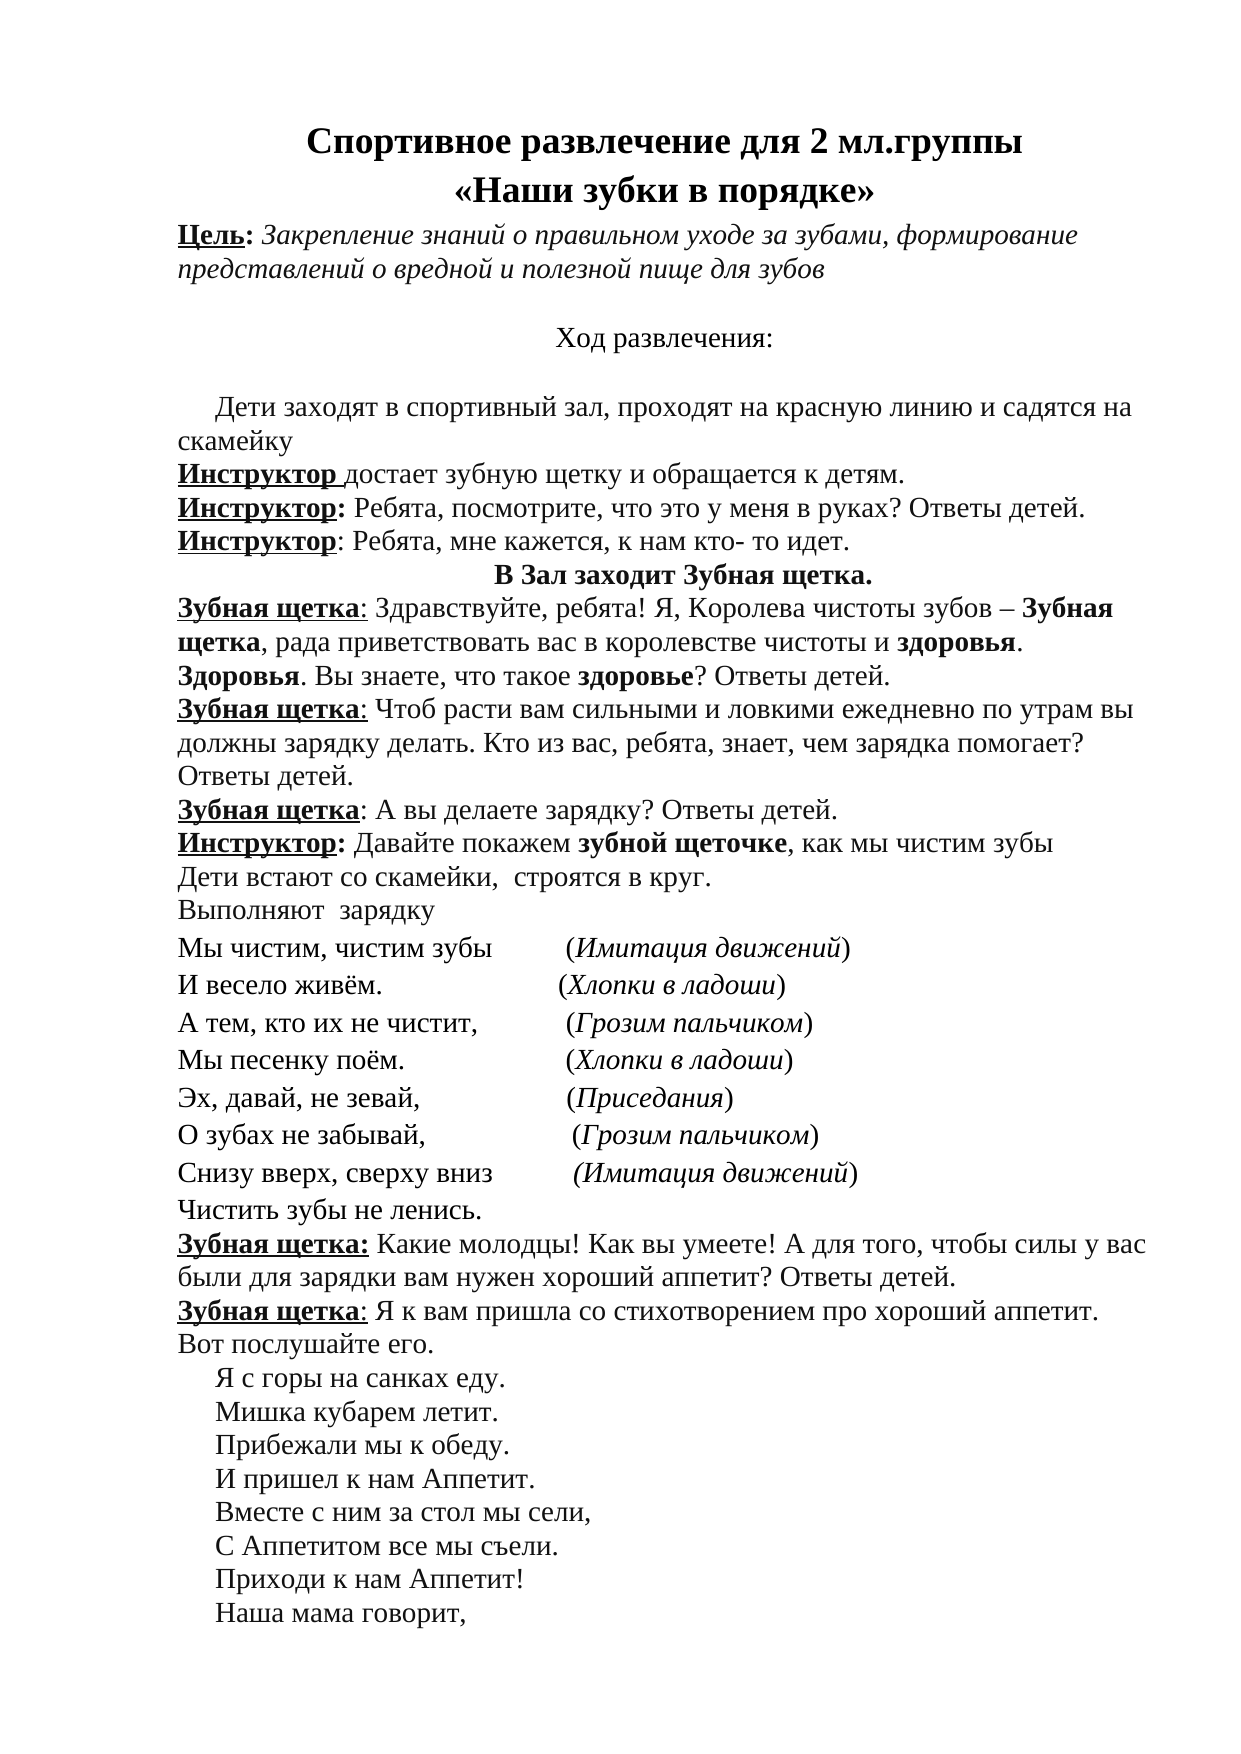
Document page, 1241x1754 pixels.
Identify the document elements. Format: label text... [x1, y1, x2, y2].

text Прибежали мы к обеду. [177, 1427, 1152, 1461]
text Дети заходят в спортивный зал, проходят на красную линию и садятся на скамейку [177, 389, 1152, 456]
text Инструктор: Давайте покажем зубной щеточке, как мы чистим зубы [177, 825, 1152, 859]
text Мы чистим, чистим зубы (Имитация движений) [177, 926, 1152, 963]
text О зубах не забывай, (Грозим пальчиком) [177, 1113, 1152, 1151]
text И пришел к нам Аппетит. [177, 1461, 1152, 1494]
text Зубная щетка: Я к вам пришла со стихотворением про хороший аппетит. Вот послушайте его. [177, 1293, 1152, 1360]
text Эх, давай, не зевай, (Приседания) [177, 1076, 1152, 1113]
text «Наши зубки в порядке» [177, 168, 1152, 211]
text Зубная щетка: Какие молодцы! Как вы умеете! А для того, чтобы силы у вас были для зарядки вам нужен хороший аппетит? Ответы детей. [177, 1226, 1152, 1293]
text Мишка кубарем летит. [177, 1394, 1152, 1427]
text Дети встают со скамейки, строятся в круг. [177, 859, 1152, 892]
text Инструктор достает зубную щетку и обращается к детям. [177, 456, 1152, 490]
text А тем, кто их не чистит, (Грозим пальчиком) [177, 1001, 1152, 1038]
text Наша мама говорит, [177, 1595, 1152, 1628]
text Мы песенку поём. (Хлопки в ладоши) [177, 1038, 1152, 1076]
text Ход развлечения: [177, 320, 1152, 354]
text Зубная щетка: А вы делаете зарядку? Ответы детей. [177, 792, 1152, 825]
text И весело живём. (Хлопки в ладоши) [177, 963, 1152, 1001]
text Инструктор: Ребята, мне кажется, к нам кто- то идет. [177, 523, 1152, 557]
text Чистить зубы не ленись. [177, 1188, 1152, 1226]
text С Аппетитом все мы съели. [177, 1528, 1152, 1561]
text Спортивное развлечение для 2 мл.группы [177, 118, 1152, 161]
text В Зал заходит Зубная щетка. [177, 557, 1152, 591]
text Зубная щетка: Чтоб расти вам сильными и ловкими ежедневно по утрам вы должны зарядку делать. Кто из вас, ребята, знает, чем зарядка помогает? Ответы детей. [177, 691, 1152, 792]
text Я с горы на санках еду. [177, 1360, 1152, 1394]
text Снизу вверх, сверху вниз (Имитация движений) [177, 1151, 1152, 1188]
text Инструктор: Ребята, посмотрите, что это у меня в руках? Ответы детей. [177, 490, 1152, 523]
text Зубная щетка: Здравствуйте, ребята! Я, Королева чистоты зубов – Зубная щетка, рада приветствовать вас в королевстве чистоты и здоровья. Здоровья. Вы знаете, что такое здоровье? Ответы детей. [177, 591, 1152, 691]
text Выполняют зарядку [177, 892, 1152, 926]
text Вместе с ним за стол мы сели, [177, 1494, 1152, 1528]
text Приходи к нам Аппетит! [177, 1561, 1152, 1595]
text Цель: Закрепление знаний о правильном уходе за зубами, формирование представлений о вредной и полезной пище для зубов [177, 217, 1152, 284]
